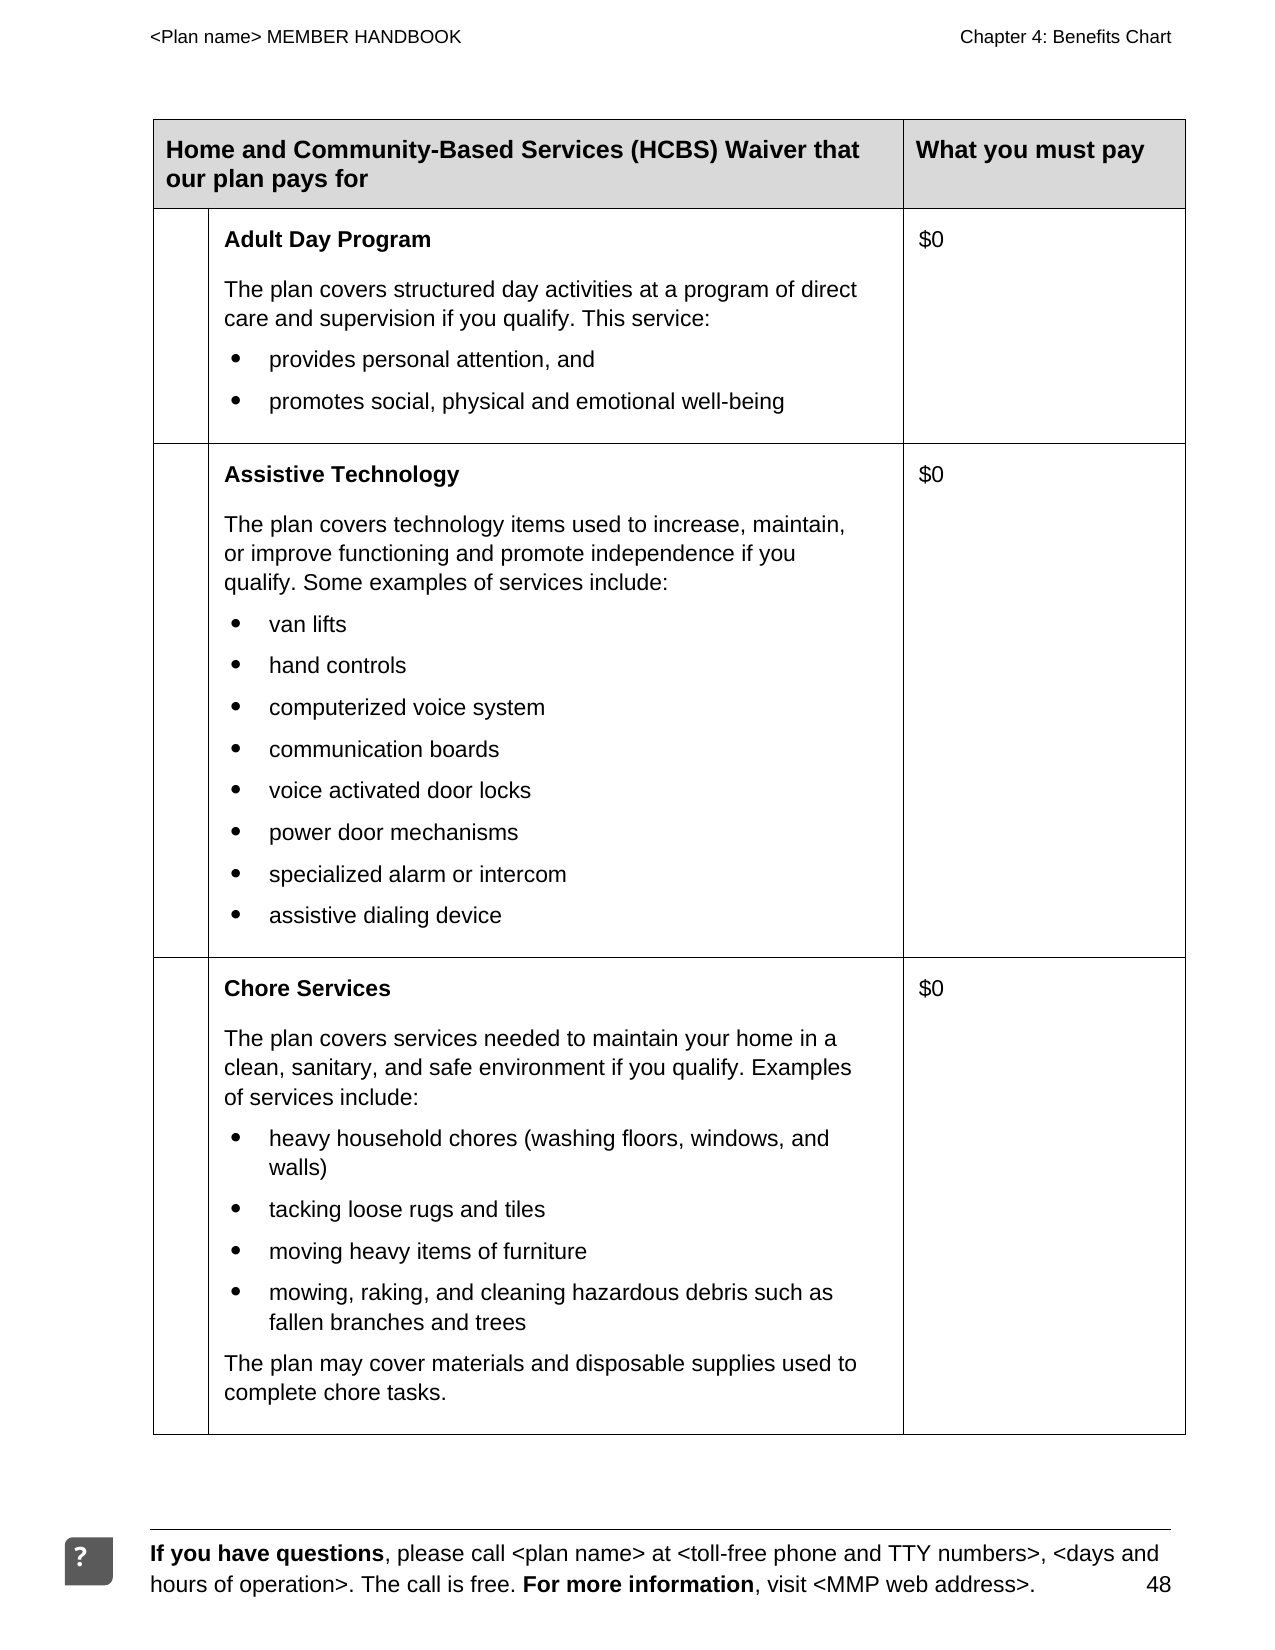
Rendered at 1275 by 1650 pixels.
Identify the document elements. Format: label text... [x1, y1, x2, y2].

table_cell Adult Day Program The plan covers structured day activities at a program of direct care and supervision if you qualify. This service: provides personal attention, and promotes social, physical and emotional well-being [209, 209, 903, 443]
table_cell Assistive Technology The plan covers technology items used to increase, maintain, or improve functioning and promote independence if you qualify. Some examples of services include: van lifts hand controls computerized voice system communication boards voice activated door locks power door mechanisms specialized alarm or intercom assistive dialing device [209, 444, 903, 957]
table_cell [154, 958, 208, 1434]
table_cell [154, 209, 208, 443]
table_cell $0 [904, 444, 1185, 957]
table_header Home and Community-Based Services (HCBS) Waiver that our plan pays for [154, 120, 903, 208]
table_cell Chore Services The plan covers services needed to maintain your home in a clean, sanitary, and safe environment if you qualify. Examples of services include: heavy household chores (washing floors, windows, and walls) tacking loose rugs and tiles moving heavy items of furniture mowing, raking, and cleaning hazardous debris such as fallen branches and trees The plan may cover materials and disposable supplies used to complete chore tasks. [209, 958, 903, 1434]
table_cell $0 [904, 958, 1185, 1434]
table_cell $0 [904, 209, 1185, 443]
table_header What you must pay [904, 120, 1185, 208]
table_cell [154, 444, 208, 957]
